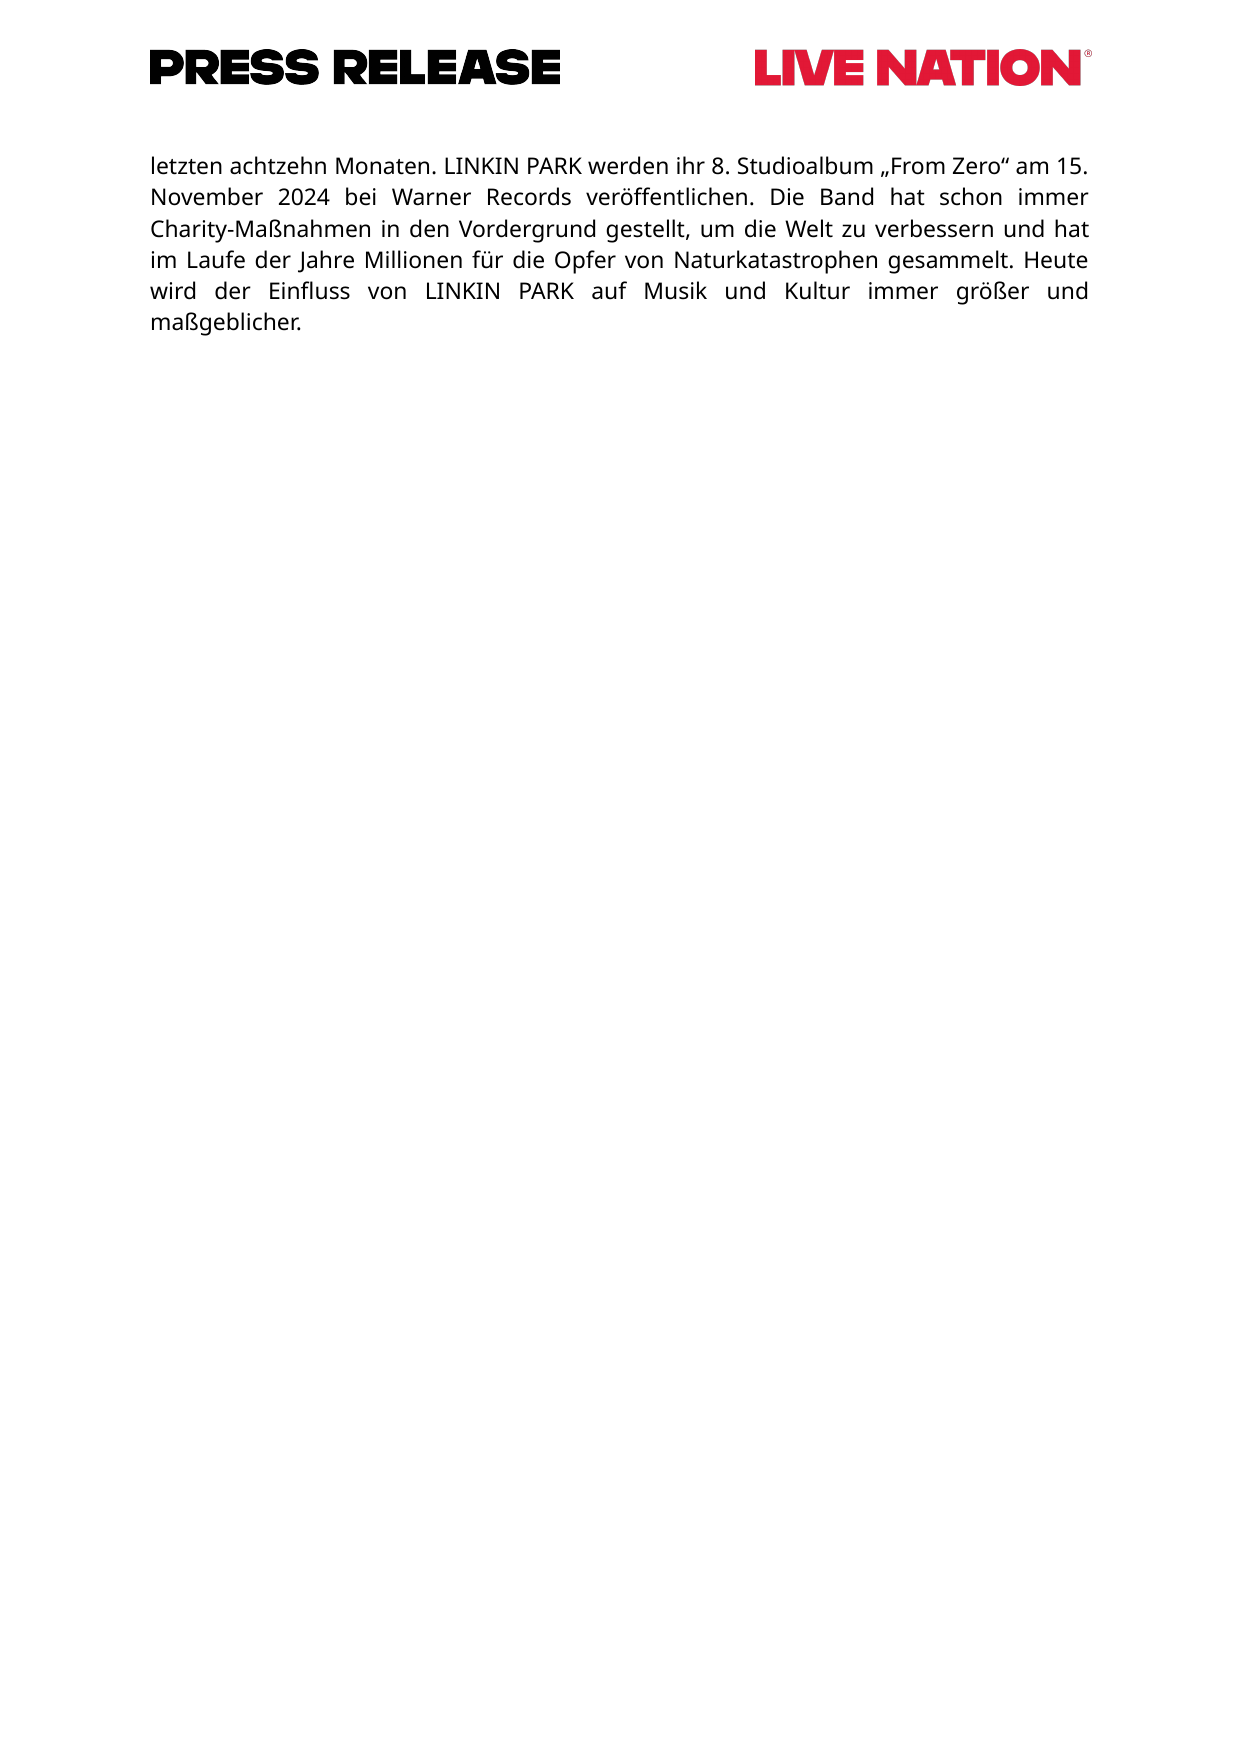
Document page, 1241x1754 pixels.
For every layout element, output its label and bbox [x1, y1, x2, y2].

text [150, 150, 1090, 337]
picture [150, 49, 560, 85]
picture [755, 49, 1092, 86]
